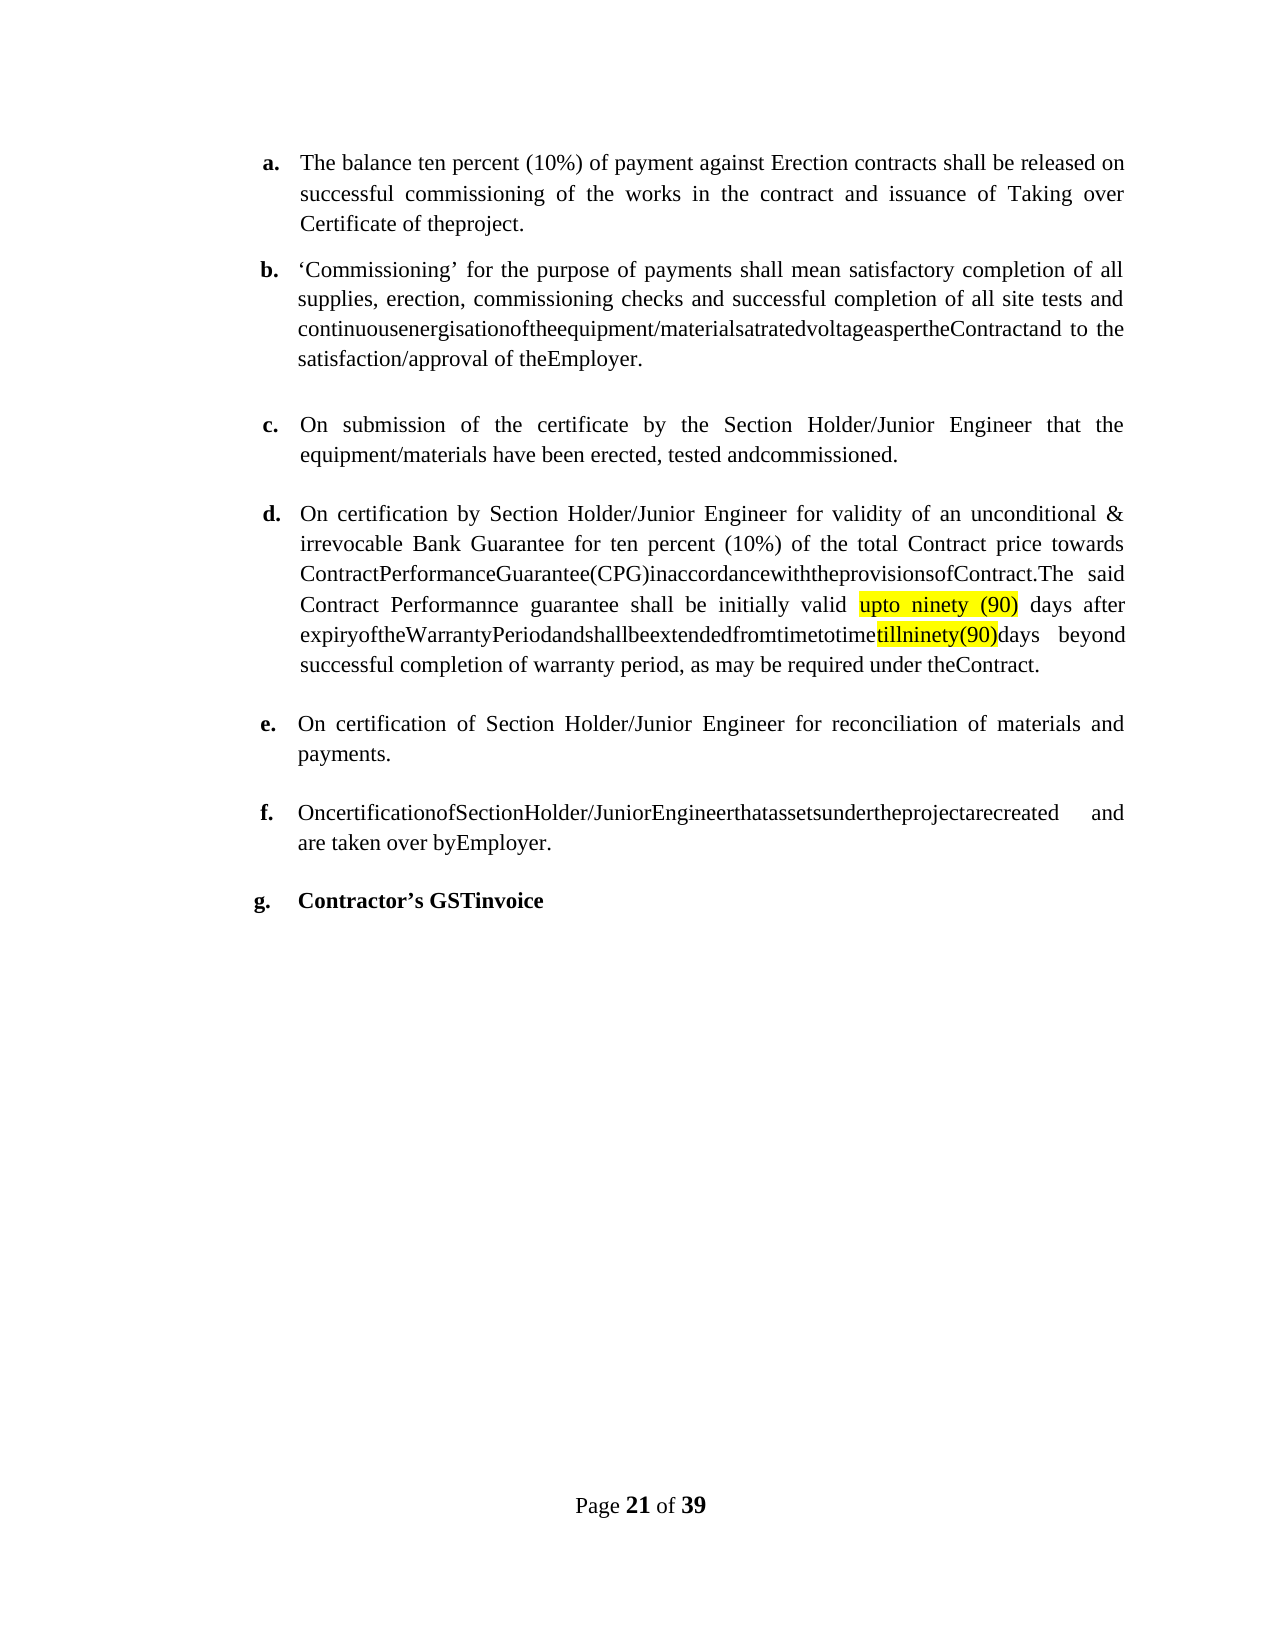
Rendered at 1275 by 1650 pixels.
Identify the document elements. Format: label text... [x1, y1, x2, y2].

list The balance ten percent (10%) of payment against Erection contracts shall be released on successful commissioning of the works in the contract and issuance of Taking over Certificate of theproject. [262, 149, 1126, 236]
list OncertificationofSectionHolder/JuniorEngineerthatassetsundertheprojectarecreated and are taken over byEmployer. [260, 799, 1125, 855]
list On certification of Section Holder/Junior Engineer for reconciliation of materials and payments. [260, 710, 1125, 767]
list On certification by Section Holder/Junior Engineer for validity of an unconditional & irrevocable Bank Guarantee for ten percent (10%) of the total Contract price towards ContractPerformanceGuarantee(CPG)inaccordancewiththeprovisionsofContract.The said Contract Performannce guarantee shall be initially valid upto ninety (90) days after expiryoftheWarrantyPeriodandshallbeextendedfromtimetotimetillninety(90)days beyond successful completion of warranty period, as may be required under theContract. [262, 500, 1126, 677]
subtitle Contractor’s GSTinvoice [253, 887, 1225, 914]
list On submission of the certificate by the Section Holder/Junior Engineer that the equipment/materials have been erected, tested andcommissioned. [262, 411, 1126, 468]
list ‘Commissioning’ for the purpose of payments shall mean satisfactory completion of all supplies, erection, commissioning checks and successful completion of all site tests and continuousenergisationoftheequipment/materialsatratedvoltageaspertheContractand to the satisfaction/approval of theEmployer. [260, 256, 1125, 371]
